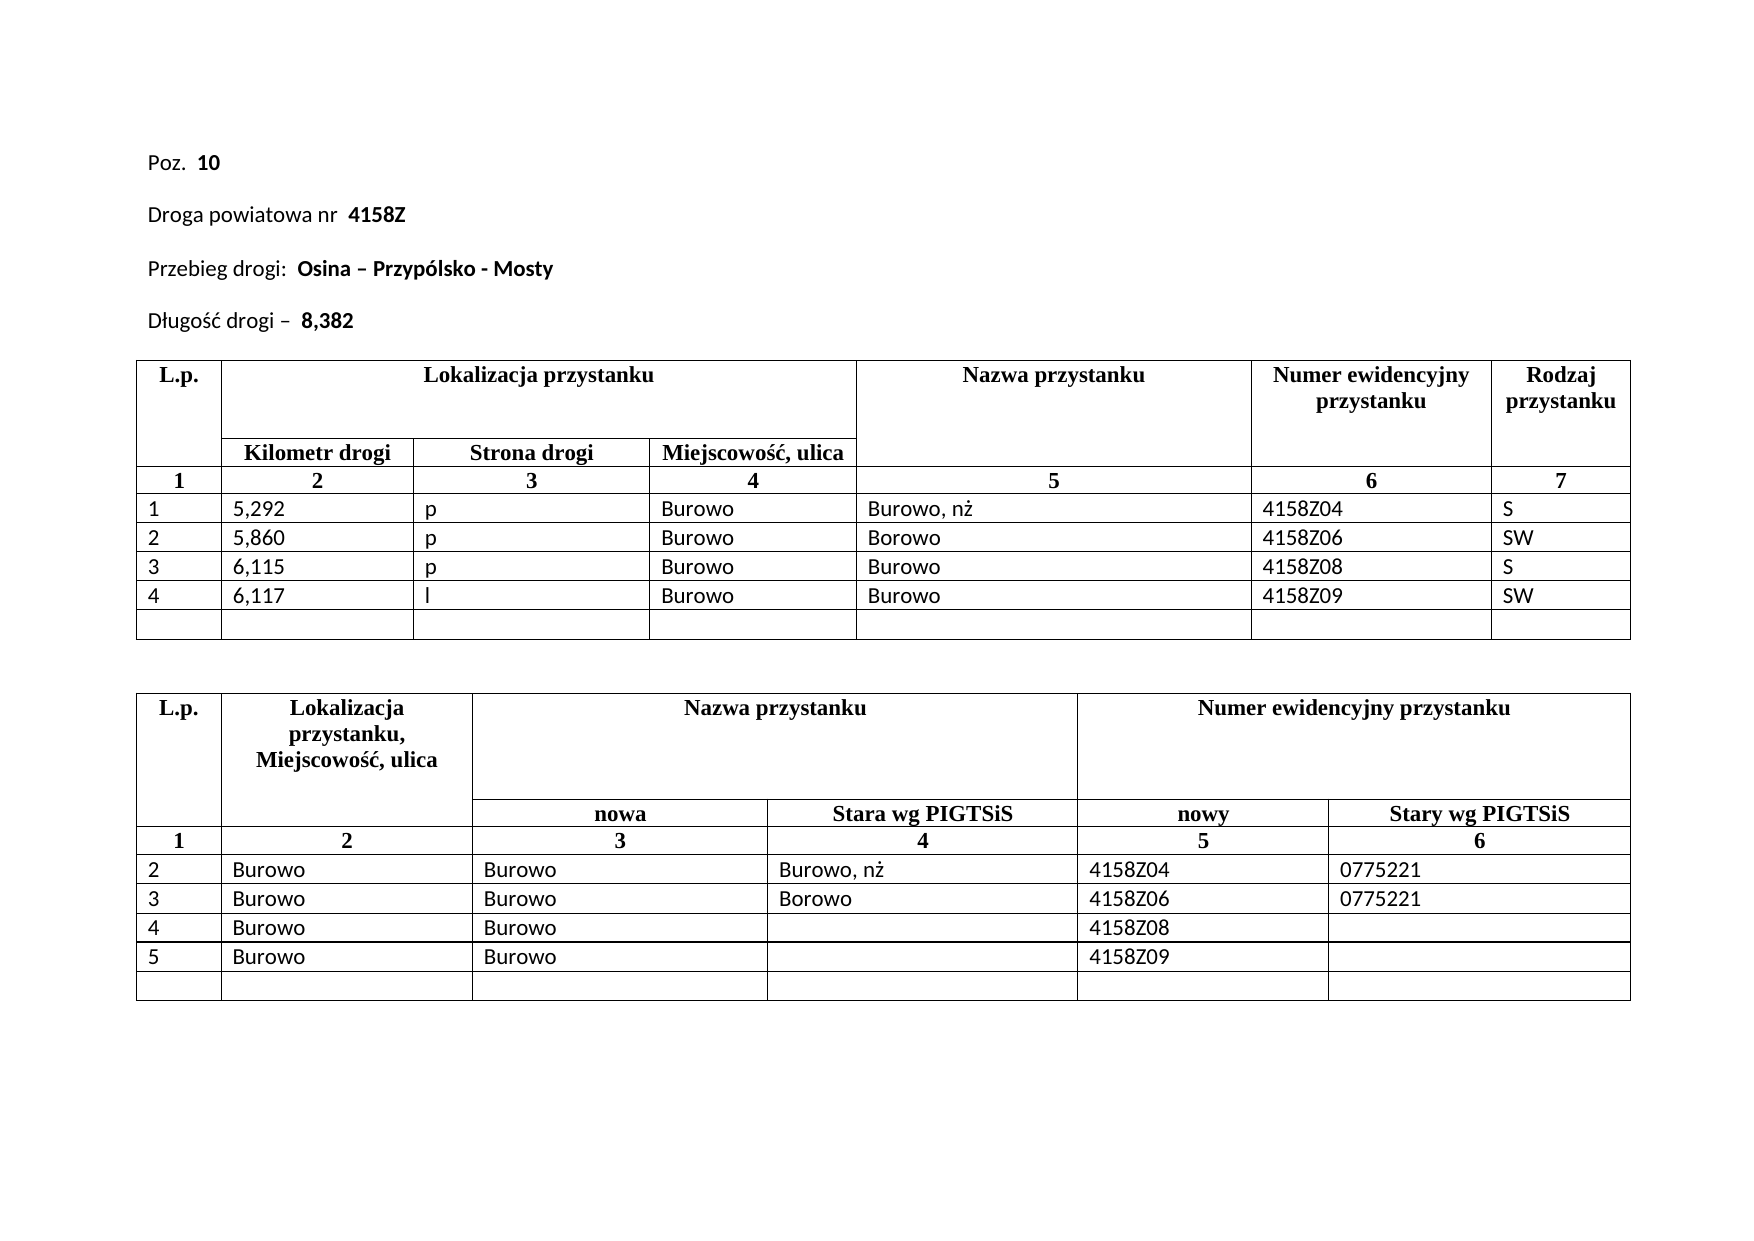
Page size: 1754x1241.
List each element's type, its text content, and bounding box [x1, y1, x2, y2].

table_cell S [1492, 552, 1630, 580]
table_cell Miejscowość, ulica [650, 439, 856, 466]
table_cell Burowo [473, 914, 767, 941]
table_header Numer ewidencyjny przystanku [1252, 361, 1491, 466]
table_cell [1252, 610, 1491, 638]
table_cell 6 [1252, 467, 1491, 493]
table_header Lokalizacja przystanku [222, 361, 856, 438]
table_header Nazwa przystanku [473, 694, 1077, 798]
table_cell 3 [137, 552, 221, 580]
table_cell 4 [137, 914, 221, 941]
table_cell [137, 972, 221, 999]
table_cell 4158Z09 [1078, 943, 1328, 971]
table_cell p [414, 552, 649, 580]
table_header Numer ewidencyjny przystanku [1078, 694, 1630, 798]
table_cell Burowo [857, 581, 1251, 609]
table_cell [1329, 972, 1630, 999]
table_cell 0775221 [1329, 884, 1630, 912]
table_cell 4158Z08 [1078, 914, 1328, 941]
table_cell SW [1492, 523, 1630, 551]
table_cell S [1492, 494, 1630, 522]
table_cell 3 [137, 884, 221, 912]
text Poz. 10 [148, 148, 1606, 176]
table_cell 4158Z06 [1252, 523, 1491, 551]
table_cell Burowo [222, 943, 472, 971]
table_cell 6,117 [222, 581, 413, 609]
table_cell 4158Z04 [1252, 494, 1491, 522]
table_cell [137, 610, 221, 638]
table_cell Burowo [650, 523, 856, 551]
table_cell [222, 972, 472, 999]
table_cell Borowo [768, 884, 1077, 912]
table_cell Burowo [857, 552, 1251, 580]
table_cell 1 [137, 494, 221, 522]
table_cell 4158Z08 [1252, 552, 1491, 580]
table_cell 4158Z06 [1078, 884, 1328, 912]
table_cell Burowo [473, 855, 767, 883]
table_cell 1 [137, 467, 221, 493]
table_cell [414, 610, 649, 638]
table_cell p [414, 494, 649, 522]
table_cell 2 [137, 523, 221, 551]
table_cell SW [1492, 581, 1630, 609]
table_cell 0775221 [1329, 855, 1630, 883]
table_cell 5,860 [222, 523, 413, 551]
table_cell 3 [414, 467, 649, 493]
table_cell 1 [137, 827, 221, 854]
table_cell [1078, 972, 1328, 999]
table_cell nowa [473, 800, 767, 826]
table_header Rodzaj przystanku [1492, 361, 1630, 466]
table_header Nazwa przystanku [857, 361, 1251, 466]
table_cell 4158Z04 [1078, 855, 1328, 883]
table_cell Stara wg PIGTSiS [768, 800, 1077, 826]
table_cell Kilometr drogi [222, 439, 413, 466]
table_cell Burowo [650, 552, 856, 580]
table_cell 5 [1078, 827, 1328, 854]
table_cell Stary wg PIGTSiS [1329, 800, 1630, 826]
table_cell Burowo, nż [857, 494, 1251, 522]
table_cell p [414, 523, 649, 551]
table_header L.p. [137, 694, 221, 826]
table_cell 4158Z09 [1252, 581, 1491, 609]
table_cell [1329, 943, 1630, 971]
table_cell Strona drogi [414, 439, 649, 466]
table_cell [768, 914, 1077, 941]
table_cell Burowo [473, 943, 767, 971]
text Droga powiatowa nr 4158Z [148, 201, 1606, 229]
table_cell 5 [137, 943, 221, 971]
table_cell Burowo [473, 884, 767, 912]
table_cell 6,115 [222, 552, 413, 580]
table_cell 5 [857, 467, 1251, 493]
table_cell [222, 610, 413, 638]
table_cell Burowo [222, 884, 472, 912]
table_cell 4 [650, 467, 856, 493]
table_header L.p. [137, 361, 221, 466]
table_cell Burowo, nż [768, 855, 1077, 883]
table_cell 4 [137, 581, 221, 609]
table_cell 5,292 [222, 494, 413, 522]
table_cell Burowo [222, 914, 472, 941]
table_cell nowy [1078, 800, 1328, 826]
table_cell 2 [137, 855, 221, 883]
table_cell [1329, 914, 1630, 941]
table_cell Burowo [650, 581, 856, 609]
table_cell [857, 610, 1251, 638]
text Przebieg drogi: Osina – Przypólsko - Mosty [148, 254, 1606, 282]
table_cell [650, 610, 856, 638]
table_cell [768, 943, 1077, 971]
table_cell 7 [1492, 467, 1630, 493]
table_cell 6 [1329, 827, 1630, 854]
table_header Lokalizacja przystanku, Miejscowość, ulica [222, 694, 472, 826]
table_cell [768, 972, 1077, 999]
table_cell 4 [768, 827, 1077, 854]
table_cell l [414, 581, 649, 609]
table_cell 2 [222, 827, 472, 854]
table_cell Burowo [222, 855, 472, 883]
table_cell Borowo [857, 523, 1251, 551]
table_cell 3 [473, 827, 767, 854]
table_cell [473, 972, 767, 999]
text Długość drogi – 8,382 [148, 307, 1606, 335]
table_cell [1492, 610, 1630, 638]
table_cell 2 [222, 467, 413, 493]
table_cell Burowo [650, 494, 856, 522]
